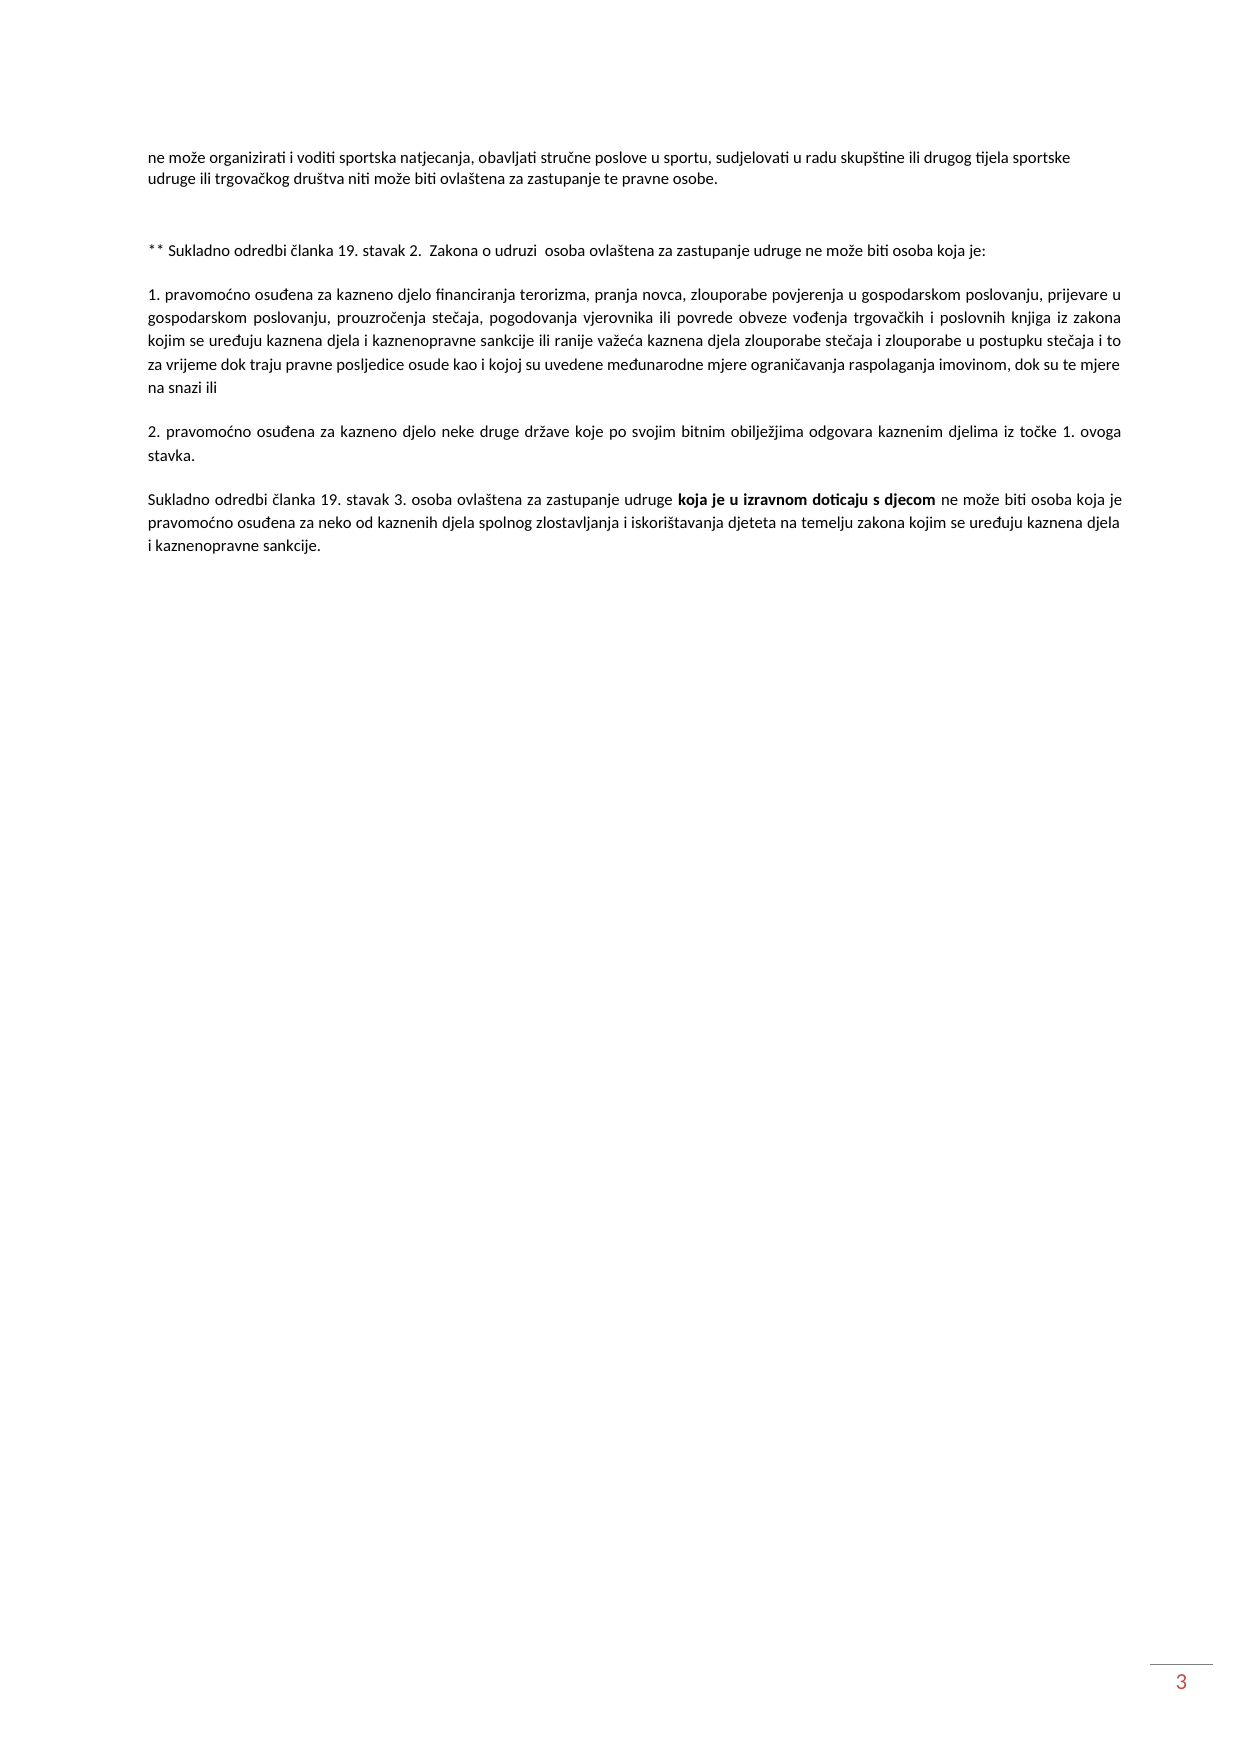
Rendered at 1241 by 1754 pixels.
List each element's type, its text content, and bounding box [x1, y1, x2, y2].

text Sukladno odredbi članka 19. stavak 3. osoba ovlaštena za zastupanje udruge koja je u izravnom doticaju s djecom ne može biti osoba koja je pravomoćno osuđena za neko od kaznenih djela spolnog zlostavljanja i iskorištavanja djeteta na temelju zakona kojim se uređuju kaznena djela i kaznenopravne sankcije. [148, 489, 1122, 556]
text ** Sukladno odredbi članka 19. stavak 2. Zakona o udruzi osoba ovlaštena za zastupanje udruge ne može biti osoba koja je: [148, 240, 1122, 260]
text 1. pravomoćno osuđena za kazneno djelo financiranja terorizma, pranja novca, zlouporabe povjerenja u gospodarskom poslovanju, prijevare u gospodarskom poslovanju, prouzročenja stečaja, pogodovanja vjerovnika ili povrede obveze vođenja trgovačkih i poslovnih knjiga iz zakona kojim se uređuju kaznena djela i kaznenopravne sankcije ili ranije važeća kaznena djela zlouporabe stečaja i zlouporabe u postupku stečaja i to za vrijeme dok traju pravne posljedice osude kao i kojoj su uvedene međunarodne mjere ograničavanja raspolaganja imovinom, dok su te mjere na snazi ili [148, 284, 1122, 398]
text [148, 148, 1122, 188]
text 2. pravomoćno osuđena za kazneno djelo neke druge države koje po svojim bitnim obilježjima odgovara kaznenim djelima iz točke 1. ovoga stavka. [148, 422, 1122, 465]
